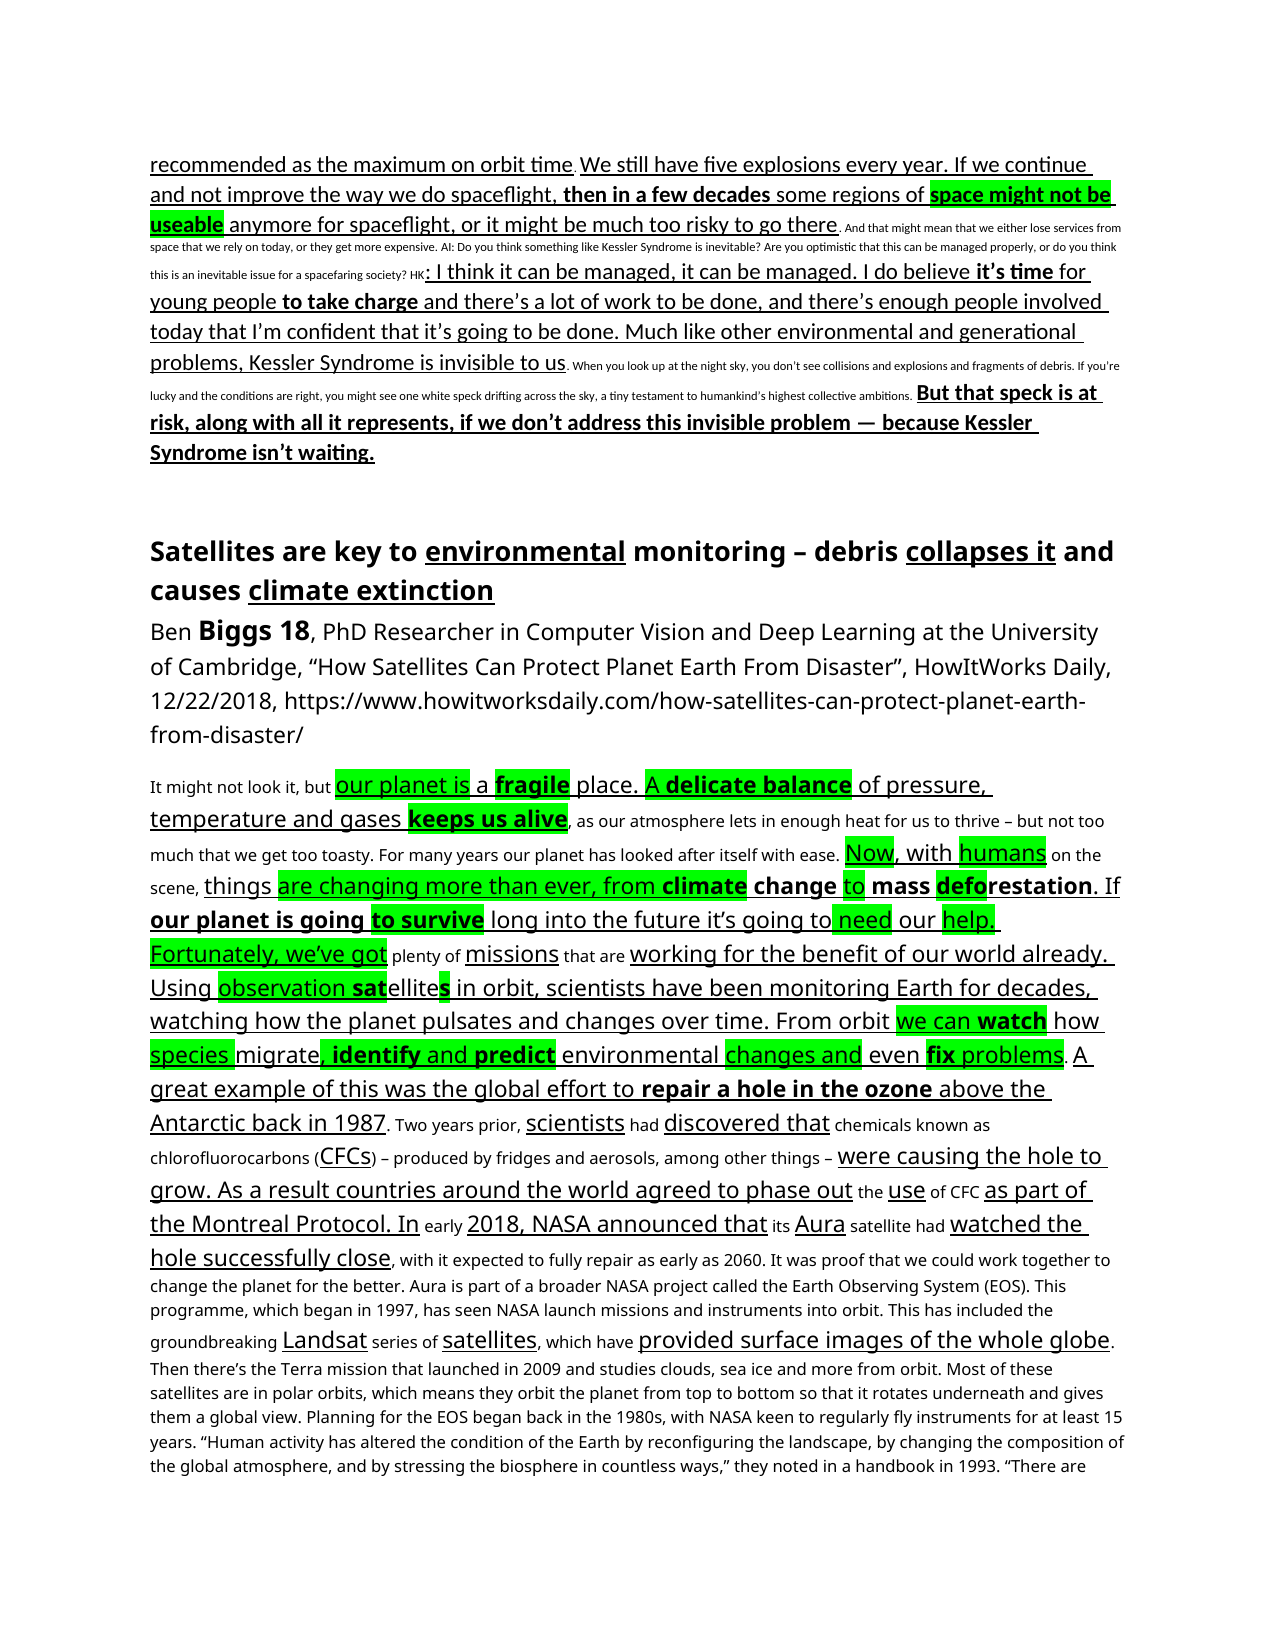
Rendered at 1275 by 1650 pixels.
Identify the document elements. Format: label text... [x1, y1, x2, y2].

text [150, 769, 1125, 1478]
text Ben Biggs 18, PhD Researcher in Computer Vision and Deep Learning at the University of Cambridge, “How Satellites Can Protect Planet Earth From Disaster”, HowItWorks Daily, 12/22/2018, https://www.howitworksdaily.com/how-satellites-can-protect-planet-earth-from-disaster/ [150, 612, 1125, 750]
subtitle Satellites are key to environmental monitoring – debris collapses it and causes climate extinction [150, 532, 1125, 609]
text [150, 150, 1125, 466]
